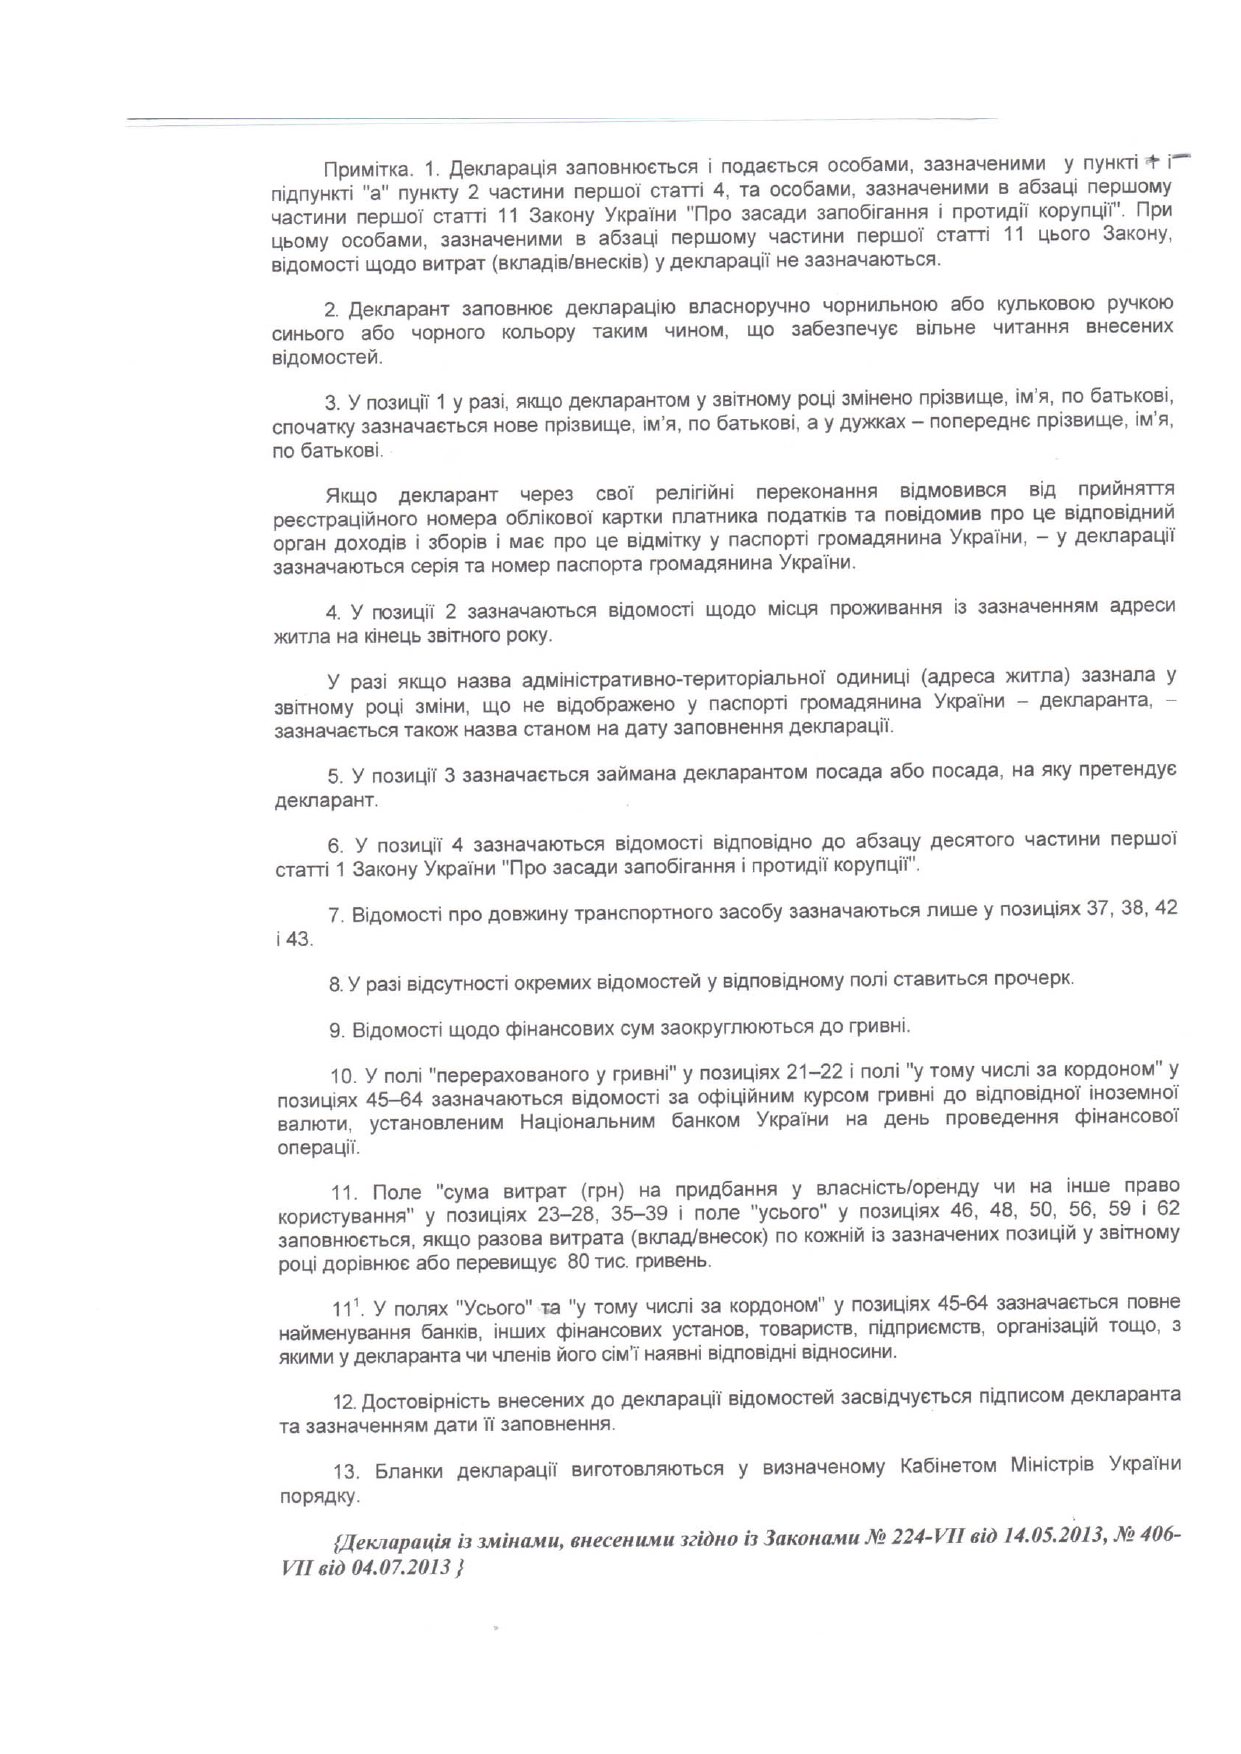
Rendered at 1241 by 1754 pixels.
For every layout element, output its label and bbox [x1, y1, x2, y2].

picture [88, 118, 1193, 1636]
